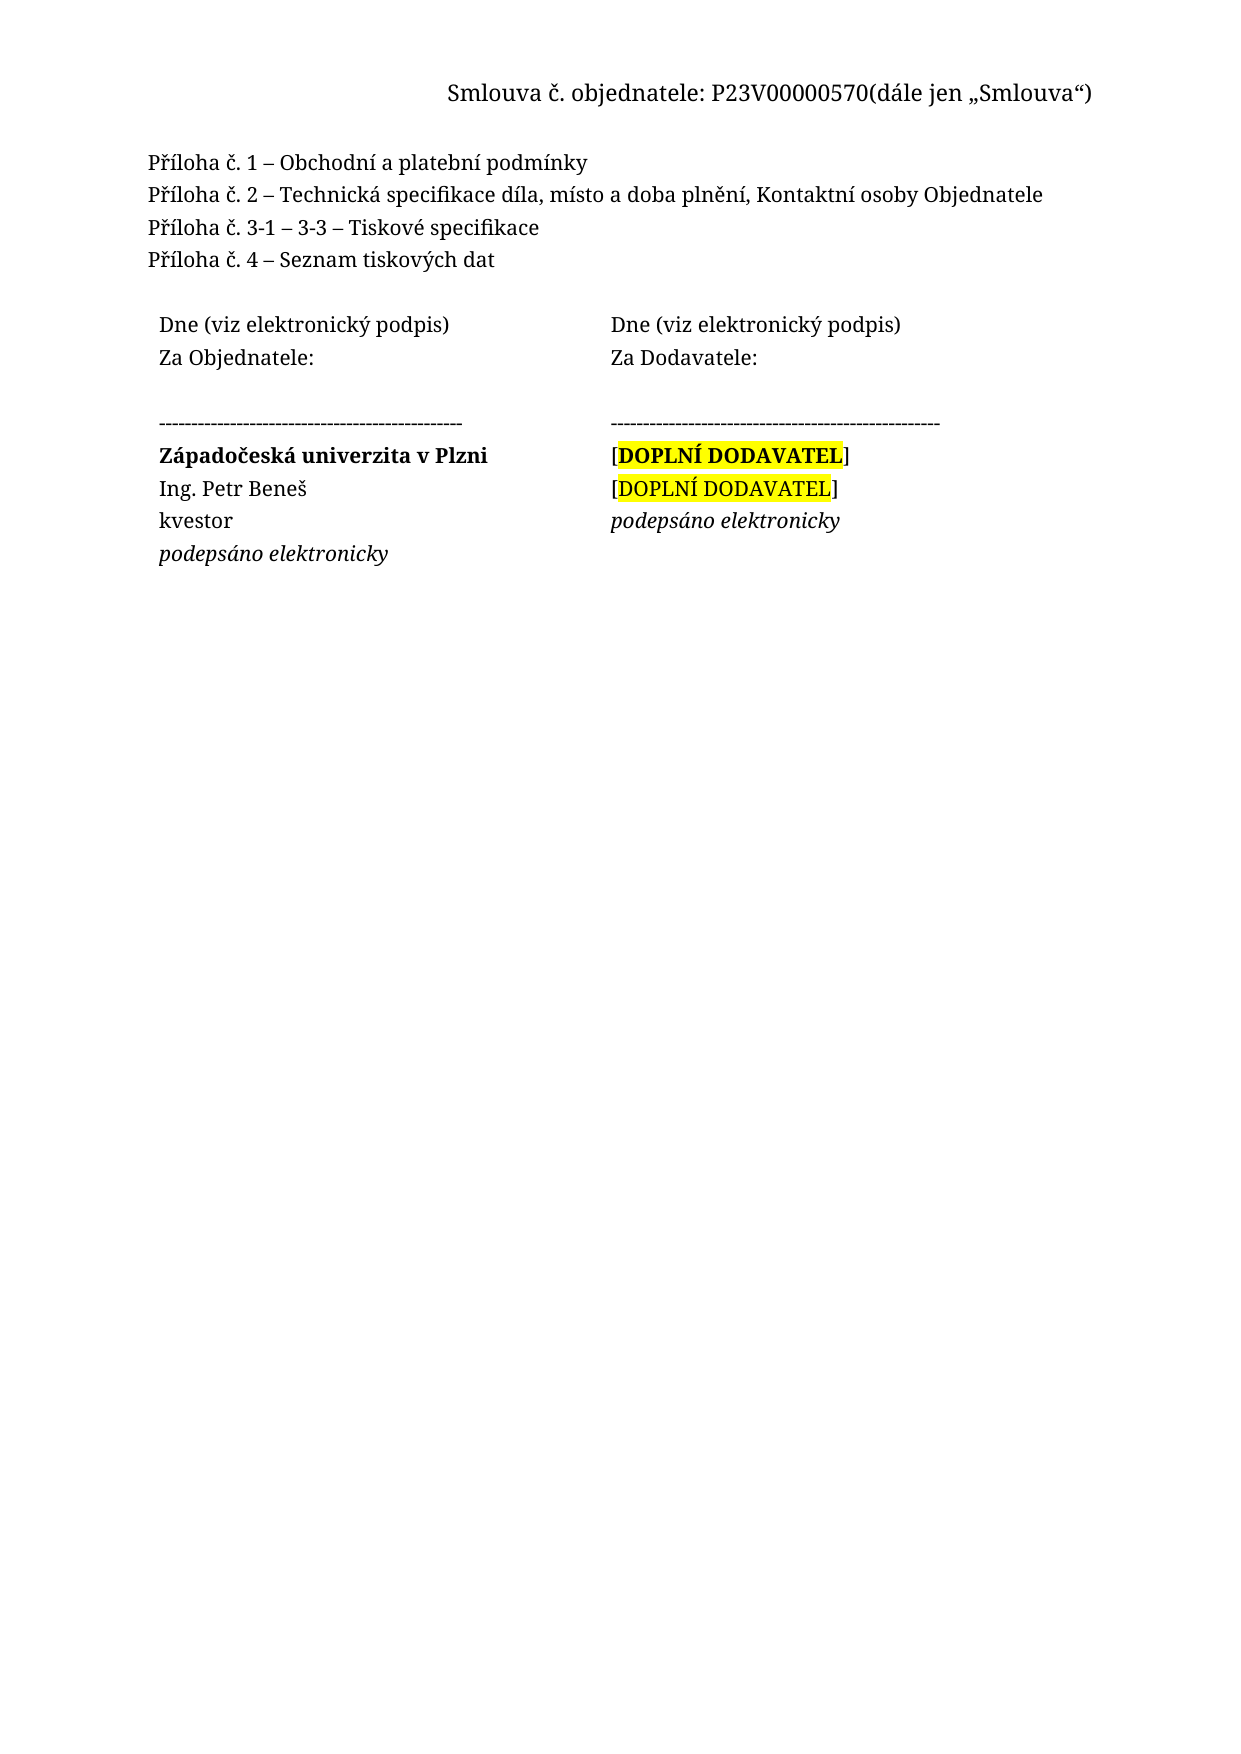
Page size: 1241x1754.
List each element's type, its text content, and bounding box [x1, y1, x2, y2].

text Příloha č. 3-1 – 3-3 – Tiskové specifikace [148, 213, 1093, 241]
table_header Dne (viz elektronický podpis) Za Objednatele: ----------------------------------------------- Západočeská univerzita v Plzni Ing. Petr Beneš kvestor podepsáno elektronicky [148, 311, 599, 571]
text Příloha č. 1 – Obchodní a platební podmínky [148, 148, 1093, 176]
table_header Dne (viz elektronický podpis) Za Dodavatele: --------------------------------------------------- [DOPLNÍ DODAVATEL] [DOPLNÍ DODAVATEL] podepsáno elektronicky [599, 311, 1051, 571]
text Příloha č. 2 – Technická specifikace díla, místo a doba plnění, Kontaktní osoby Objednatele [148, 180, 1093, 209]
text Příloha č. 4 – Seznam tiskových dat [148, 245, 1093, 274]
